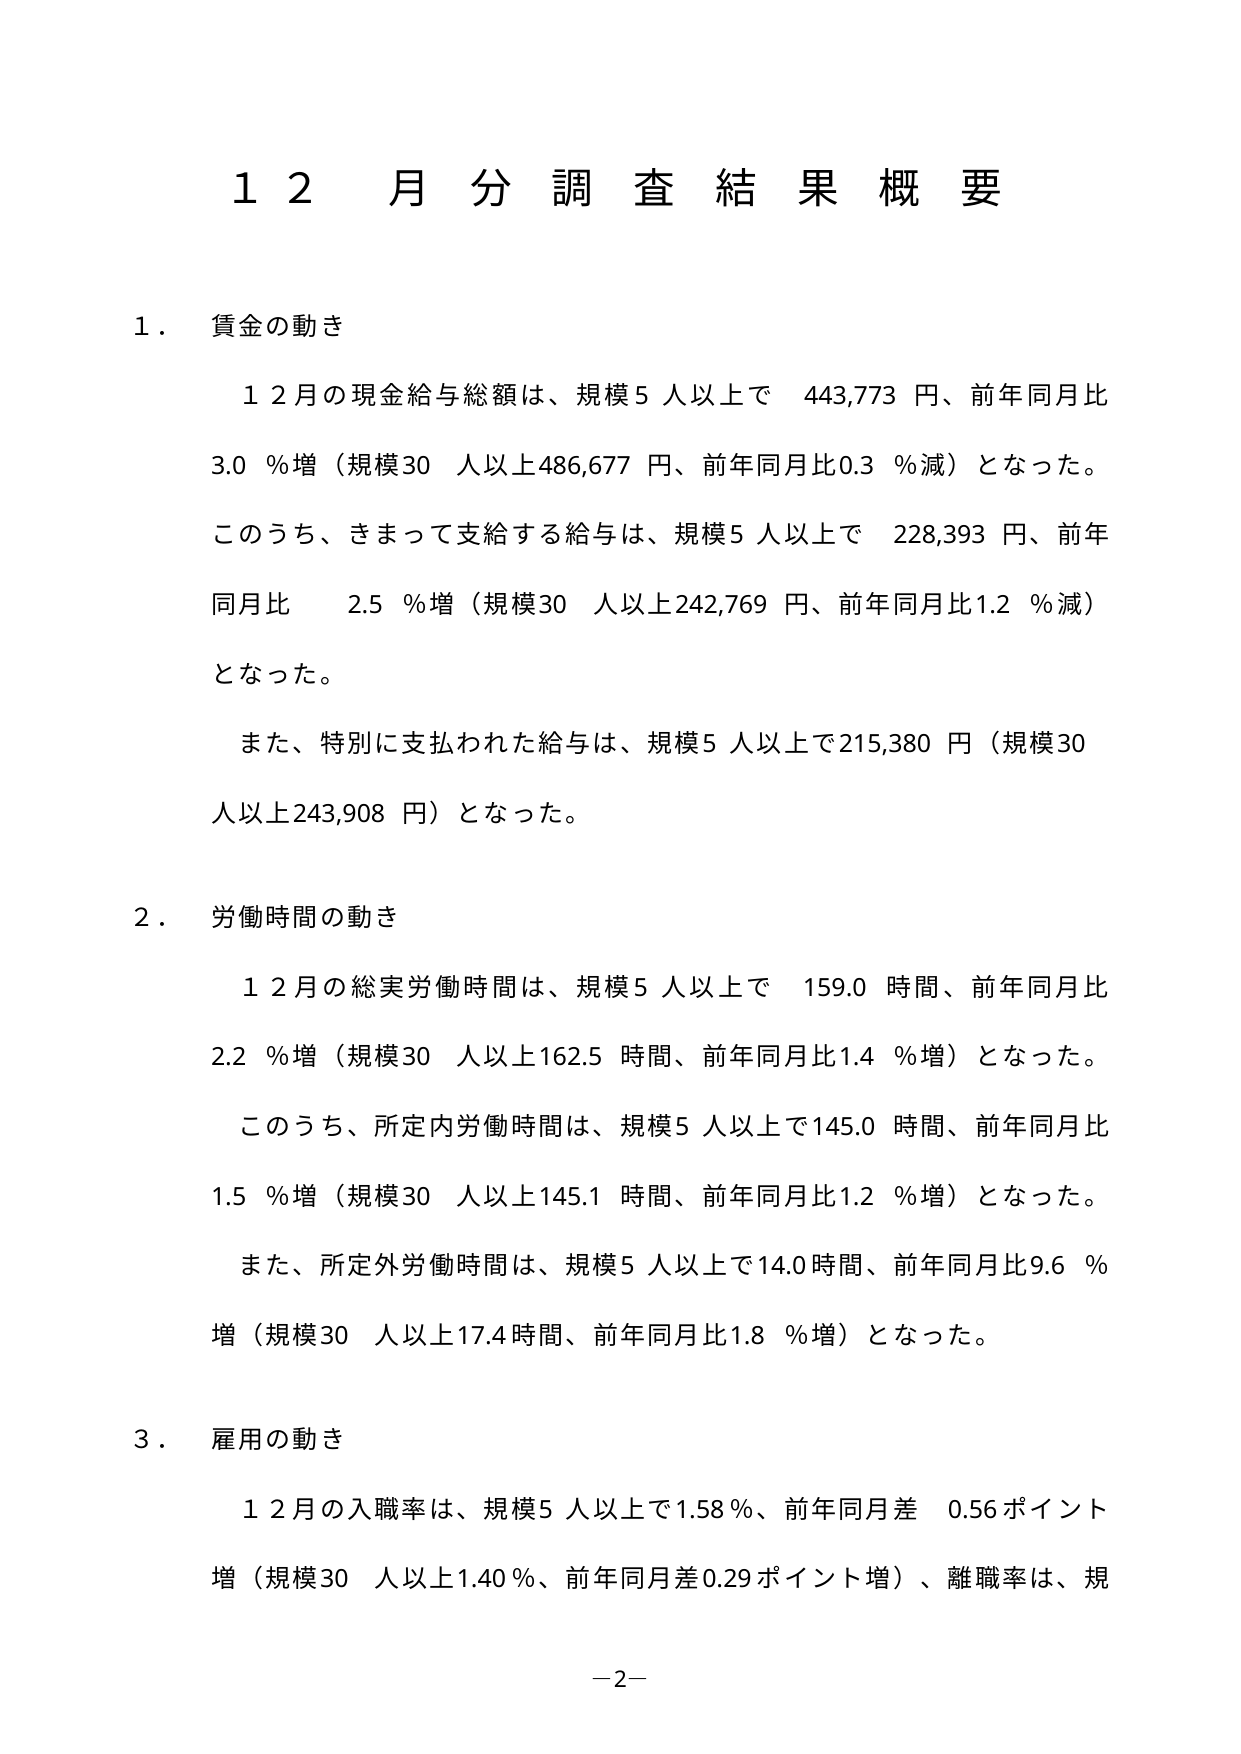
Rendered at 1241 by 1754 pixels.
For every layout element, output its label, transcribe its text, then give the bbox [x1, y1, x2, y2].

text １２月の総実労働時間は、規模5人以上で 159.0 時間、前年同月比2.2％増（規模30人以上162.5時間、前年同月比1.4％増）となった。 [184, 951, 1111, 1090]
text このうち、所定内労働時間は、規模5人以上で145.0 時間、前年同月比1.5％増（規模30人以上145.1時間、前年同月比1.2％増）となった。 [184, 1090, 1111, 1229]
list 雇用の動き [129, 1403, 1111, 1472]
list 労働時間の動き [129, 881, 1111, 951]
text このうち、きまって支給する給与は、規模5人以上で 228,393円、前年同月比 2.5％増（規模30人以上242,769円、前年同月比1.2％減）となった。 [184, 498, 1111, 707]
text また、所定外労働時間は、規模5人以上で14.0時間、前年同月比9.6％増（規模30人以上17.4時間、前年同月比1.8％増）となった。 [184, 1229, 1111, 1368]
text また、特別に支払われた給与は、規模5人以上で215,380円（規模30人以上243,908円）となった。 [184, 707, 1111, 846]
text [184, 1472, 1111, 1612]
text １２月の現金給与総額は、規模5人以上で 443,773円、前年同月比3.0％増（規模30人以上486,677円、前年同月比0.3％減）となった。 [184, 359, 1111, 498]
text １２ 月 分 調 査 結 果 概 要 [129, 150, 1111, 220]
list 賃金の動き [129, 289, 1111, 359]
